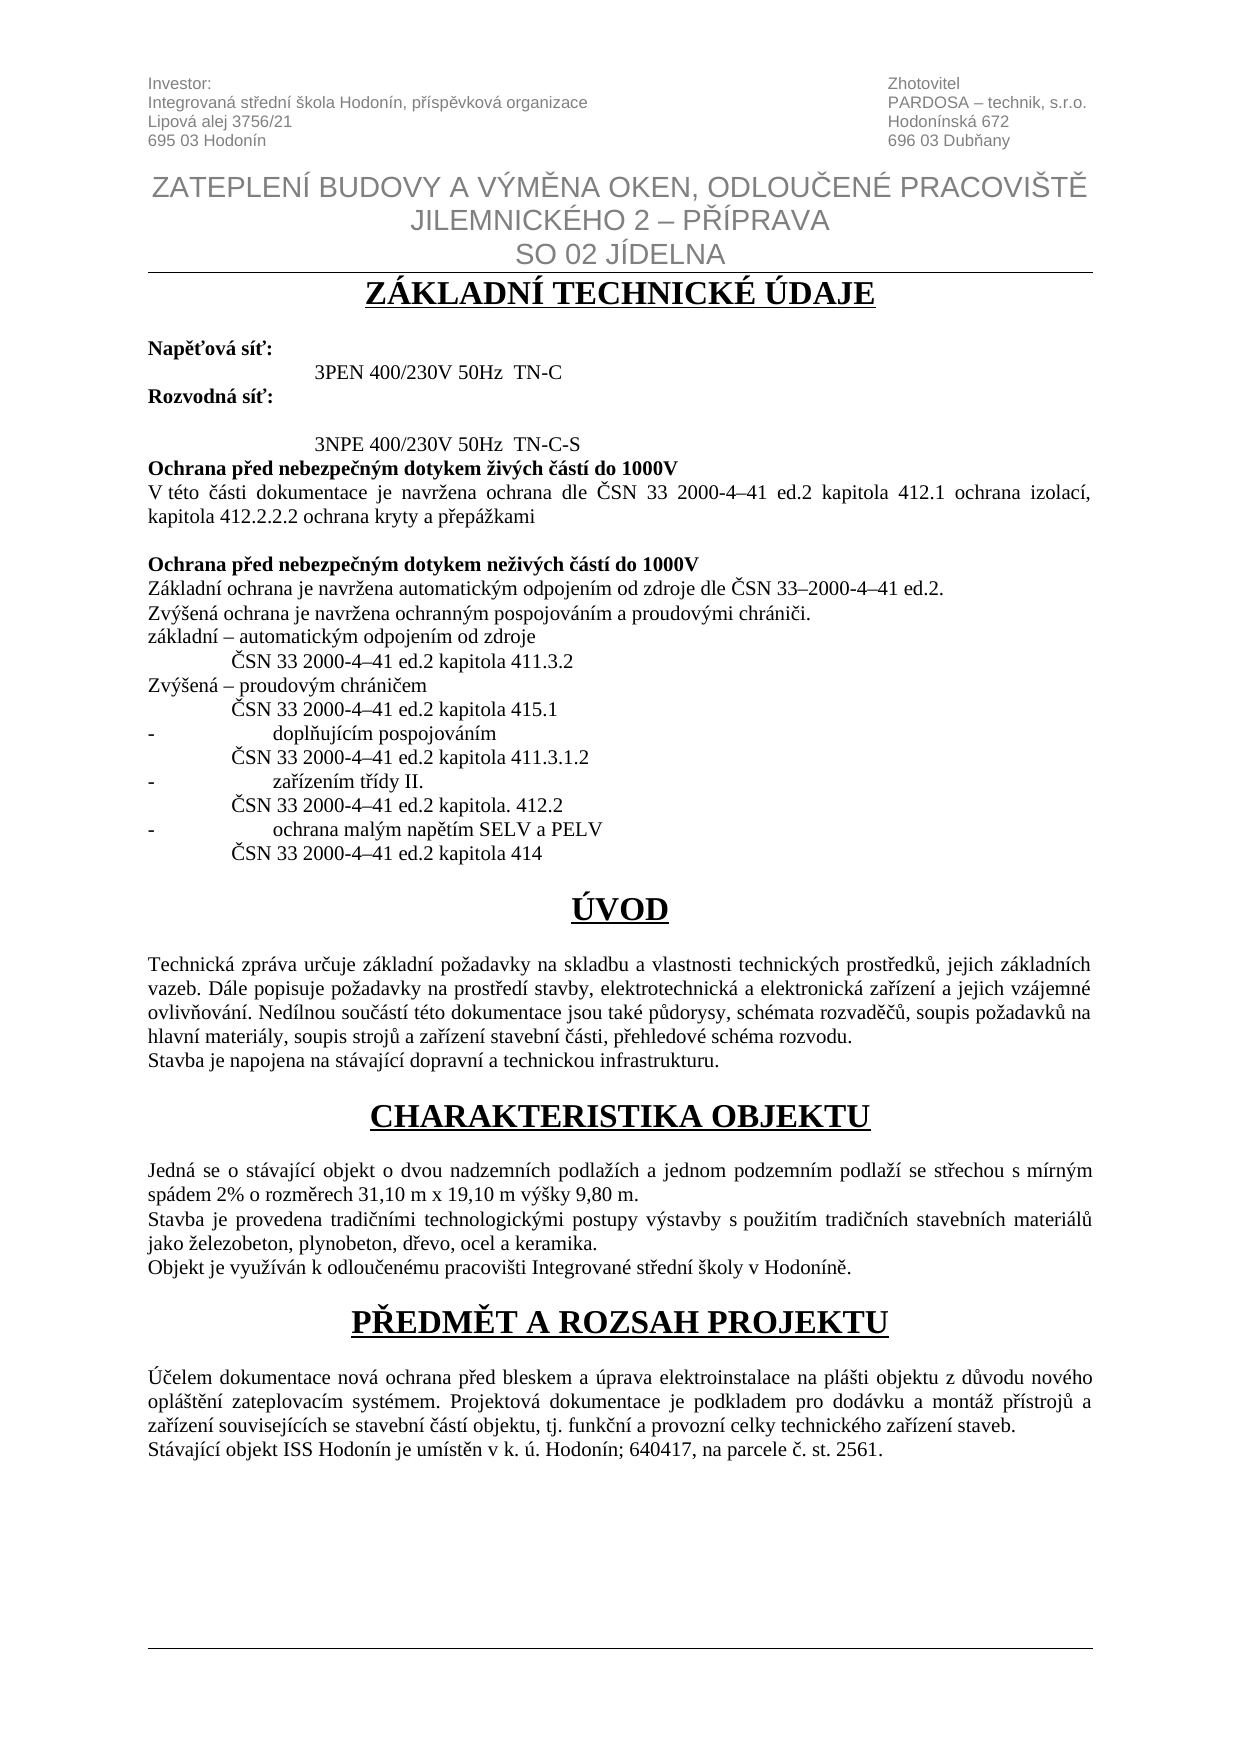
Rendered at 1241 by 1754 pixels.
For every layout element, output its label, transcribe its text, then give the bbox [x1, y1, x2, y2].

text Stávající objekt ISS Hodonín je umístěn v k. ú. Hodonín; 640417, na parcele č. st. 2561. [148, 1437, 1093, 1461]
text ČSN 33 2000-4–41 ed.2 kapitola 411.3.1.2 [148, 745, 1093, 769]
list doplňujícím pospojováním [148, 721, 1093, 745]
text ČSN 33 2000-4–41 ed.2 kapitola 414 [148, 841, 1093, 865]
subtitle ZÁKLADNÍ TECHNICKÉ ÚDAJE [148, 273, 1093, 312]
text CHARAKTERISTIKA OBJEKTU [148, 1096, 1093, 1134]
text ČSN 33 2000-4–41 ed.2 kapitola. 412.2 [148, 793, 1093, 817]
list zařízením třídy II. [148, 769, 1093, 793]
text Napěťová síť: [148, 336, 1093, 360]
text Rozvodná síť: [148, 384, 1093, 408]
text 3NPE 400/230V 50Hz TN-C-S [148, 432, 1093, 456]
text Objekt je využíván k odloučenému pracovišti Integrované střední školy v Hodoníně. [148, 1254, 1093, 1279]
text ČSN 33 2000-4–41 ed.2 kapitola 411.3.2 [148, 648, 1093, 673]
subtitle Zvýšená ochrana je navržena ochranným pospojováním a proudovými chrániči. [148, 600, 1093, 624]
text Účelem dokumentace nová ochrana před bleskem a úprava elektroinstalace na plášti objektu z důvodu nového opláštění zateplovacím systémem. Projektová dokumentace je podkladem pro dodávku a montáž přístrojů a zařízení souvisejících se stavební částí objektu, tj. funkční a provozní celky technického zařízení staveb. [148, 1365, 1093, 1437]
text Technická zpráva určuje základní požadavky na skladbu a vlastnosti technických prostředků, jejich základních vazeb. Dále popisuje požadavky na prostředí stavby, elektrotechnická a elektronická zařízení a jejich vzájemné ovlivňování. Nedílnou součástí této dokumentace jsou také půdorysy, schémata rozvaděčů, soupis požadavků na hlavní materiály, soupis strojů a zařízení stavební části, přehledové schéma rozvodu. [148, 952, 1093, 1048]
text 3PEN 400/230V 50Hz TN-C [148, 360, 1093, 384]
text Jedná se o stávající objekt o dvou nadzemních podlažích a jednom podzemním podlaží se střechou s mírným spádem 2% o rozměrech 31,10 m x 19,10 m výšky 9,80 m. [148, 1158, 1093, 1206]
subtitle základní – automatickým odpojením od zdroje [148, 624, 1093, 648]
text Stavba je napojena na stávající dopravní a technickou infrastrukturu. [148, 1048, 1093, 1072]
text ČSN 33 2000-4–41 ed.2 kapitola 415.1 [148, 697, 1093, 721]
subtitle PŘEDMĚT A ROZSAH PROJEKTU [148, 1303, 1093, 1341]
list ochrana malým napětím SELV a PELV [148, 817, 1093, 841]
subtitle ÚVOD [148, 889, 1093, 927]
text V této části dokumentace je navržena ochrana dle ČSN 33 2000-4–41 ed.2 kapitola 412.1 ochrana izolací, kapitola 412.2.2.2 ochrana kryty a přepážkami [148, 480, 1093, 528]
text Ochrana před nebezpečným dotykem živých částí do 1000V [148, 456, 1093, 480]
text Zvýšená – proudovým chráničem [148, 673, 1093, 697]
text Stavba je provedena tradičními technologickými postupy výstavby s použitím tradičních stavebních materiálů jako železobeton, plynobeton, dřevo, ocel a keramika. [148, 1206, 1093, 1254]
text Základní ochrana je navržena automatickým odpojením od zdroje dle ČSN 33–2000-4–41 ed.2. [148, 576, 1093, 600]
text Ochrana před nebezpečným dotykem neživých částí do 1000V [148, 552, 1093, 576]
